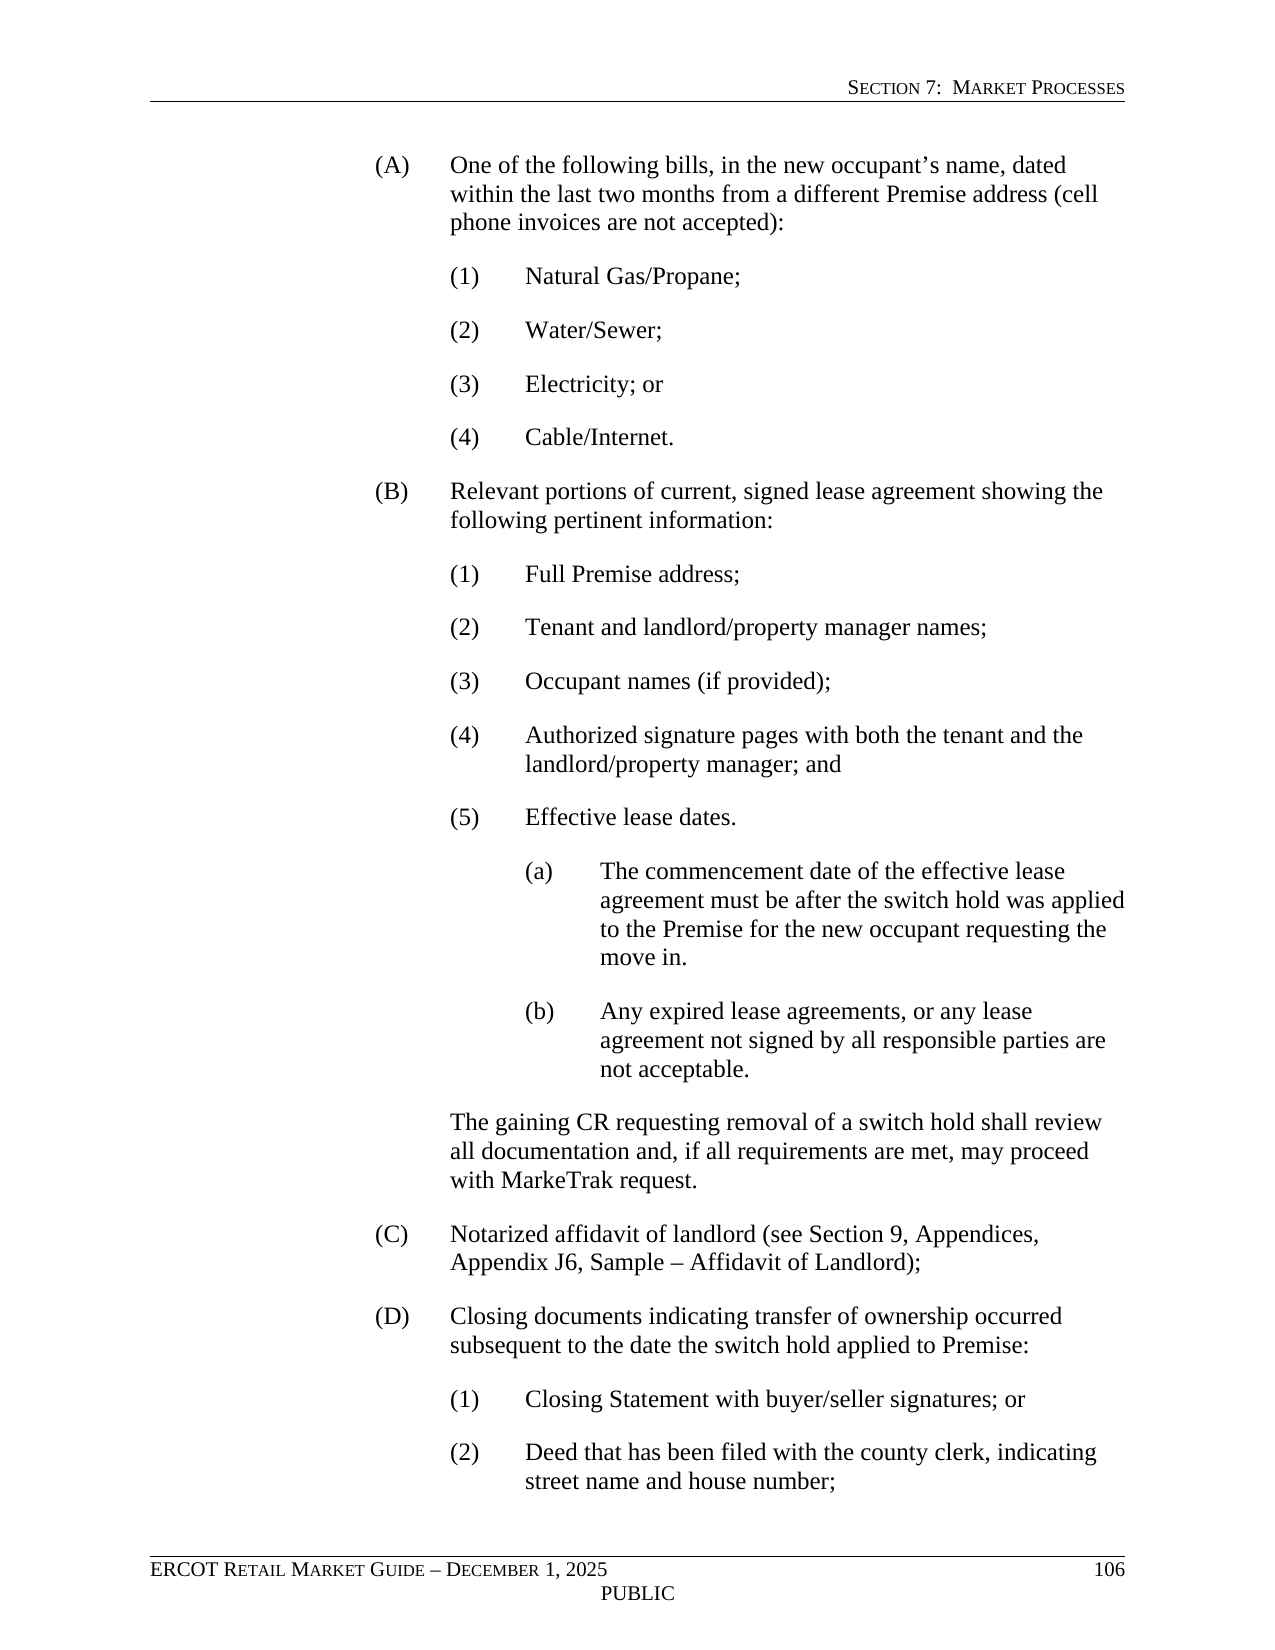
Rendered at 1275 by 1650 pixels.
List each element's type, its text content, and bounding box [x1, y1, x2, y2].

list Electricity; or [450, 369, 1125, 397]
list Full Premise address; [450, 559, 1125, 587]
text (5) Effective lease dates. [450, 802, 1125, 831]
text The gaining CR requesting removal of a switch hold shall review all documentation and, if all requirements are met, may proceed with MarkeTrak request. [450, 1107, 1125, 1194]
text (C) Notarized affidavit of landlord (see Section 9, Appendices, Appendix J6, Sample – Affidavit of Landlord); [375, 1219, 1125, 1276]
list Cable/Internet. [450, 422, 1125, 451]
text (b) Any expired lease agreements, or any lease agreement not signed by all responsible parties are not acceptable. [525, 996, 1125, 1082]
text (B) Relevant portions of current, signed lease agreement showing the following pertinent information: [375, 476, 1125, 534]
text (a) The commencement date of the effective lease agreement must be after the switch hold was applied to the Premise for the new occupant requesting the move in. [525, 856, 1125, 971]
text (4) Authorized signature pages with both the tenant and the landlord/property manager; and [450, 720, 1125, 777]
text (D) Closing documents indicating transfer of ownership occurred subsequent to the date the switch hold applied to Premise: [375, 1301, 1125, 1359]
list One of the following bills, in the new occupant’s name, dated within the last two months from a different Premise address (cell phone invoices are not accepted): [375, 150, 1125, 236]
text (2) Deed that has been filed with the county clerk, indicating street name and house number; [375, 1437, 1125, 1495]
list Tenant and landlord/property manager names; [450, 612, 1125, 641]
list Natural Gas/Propane; [450, 261, 1125, 290]
list Occupant names (if provided); [450, 666, 1125, 695]
text (1) Closing Statement with buyer/seller signatures; or [375, 1384, 1125, 1412]
list Water/Sewer; [450, 315, 1125, 344]
